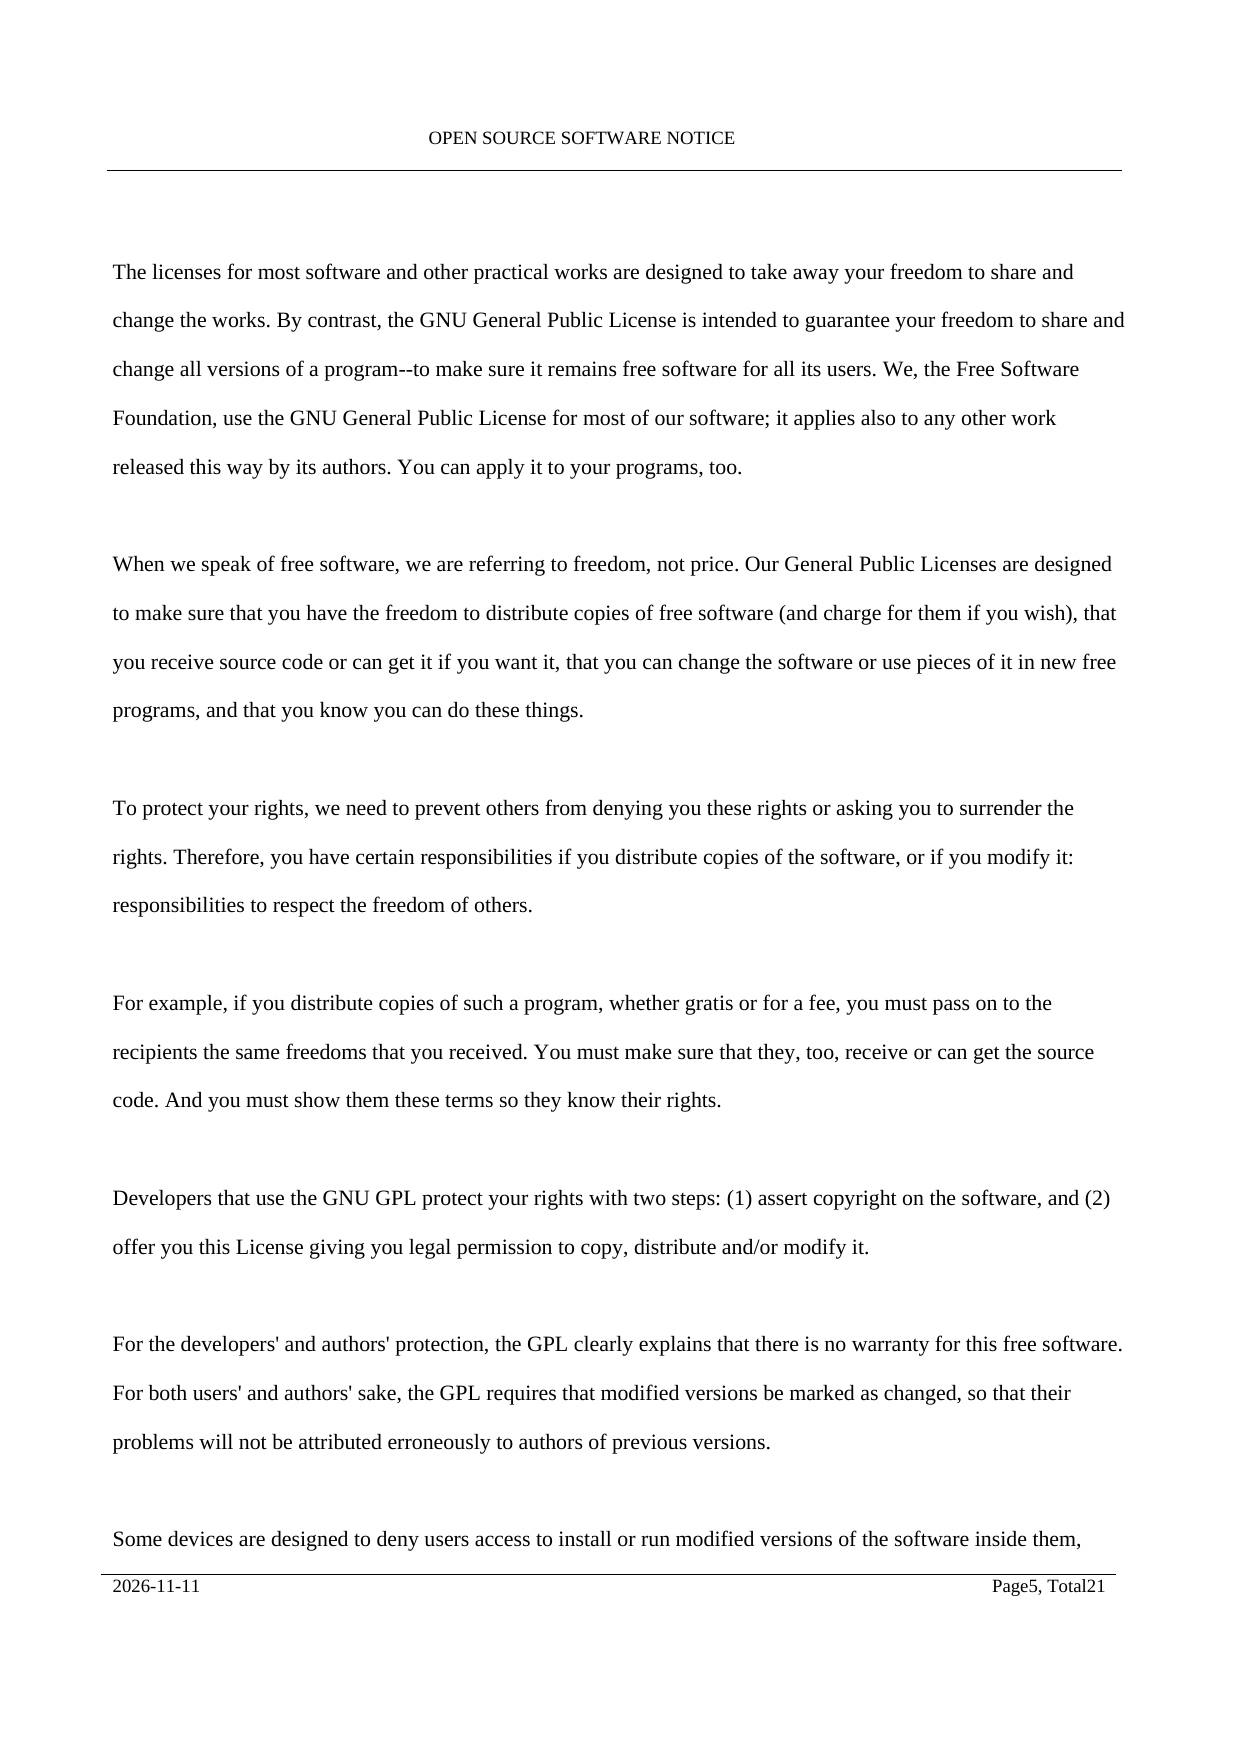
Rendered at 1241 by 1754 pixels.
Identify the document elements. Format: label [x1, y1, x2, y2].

text [112, 206, 1128, 1555]
